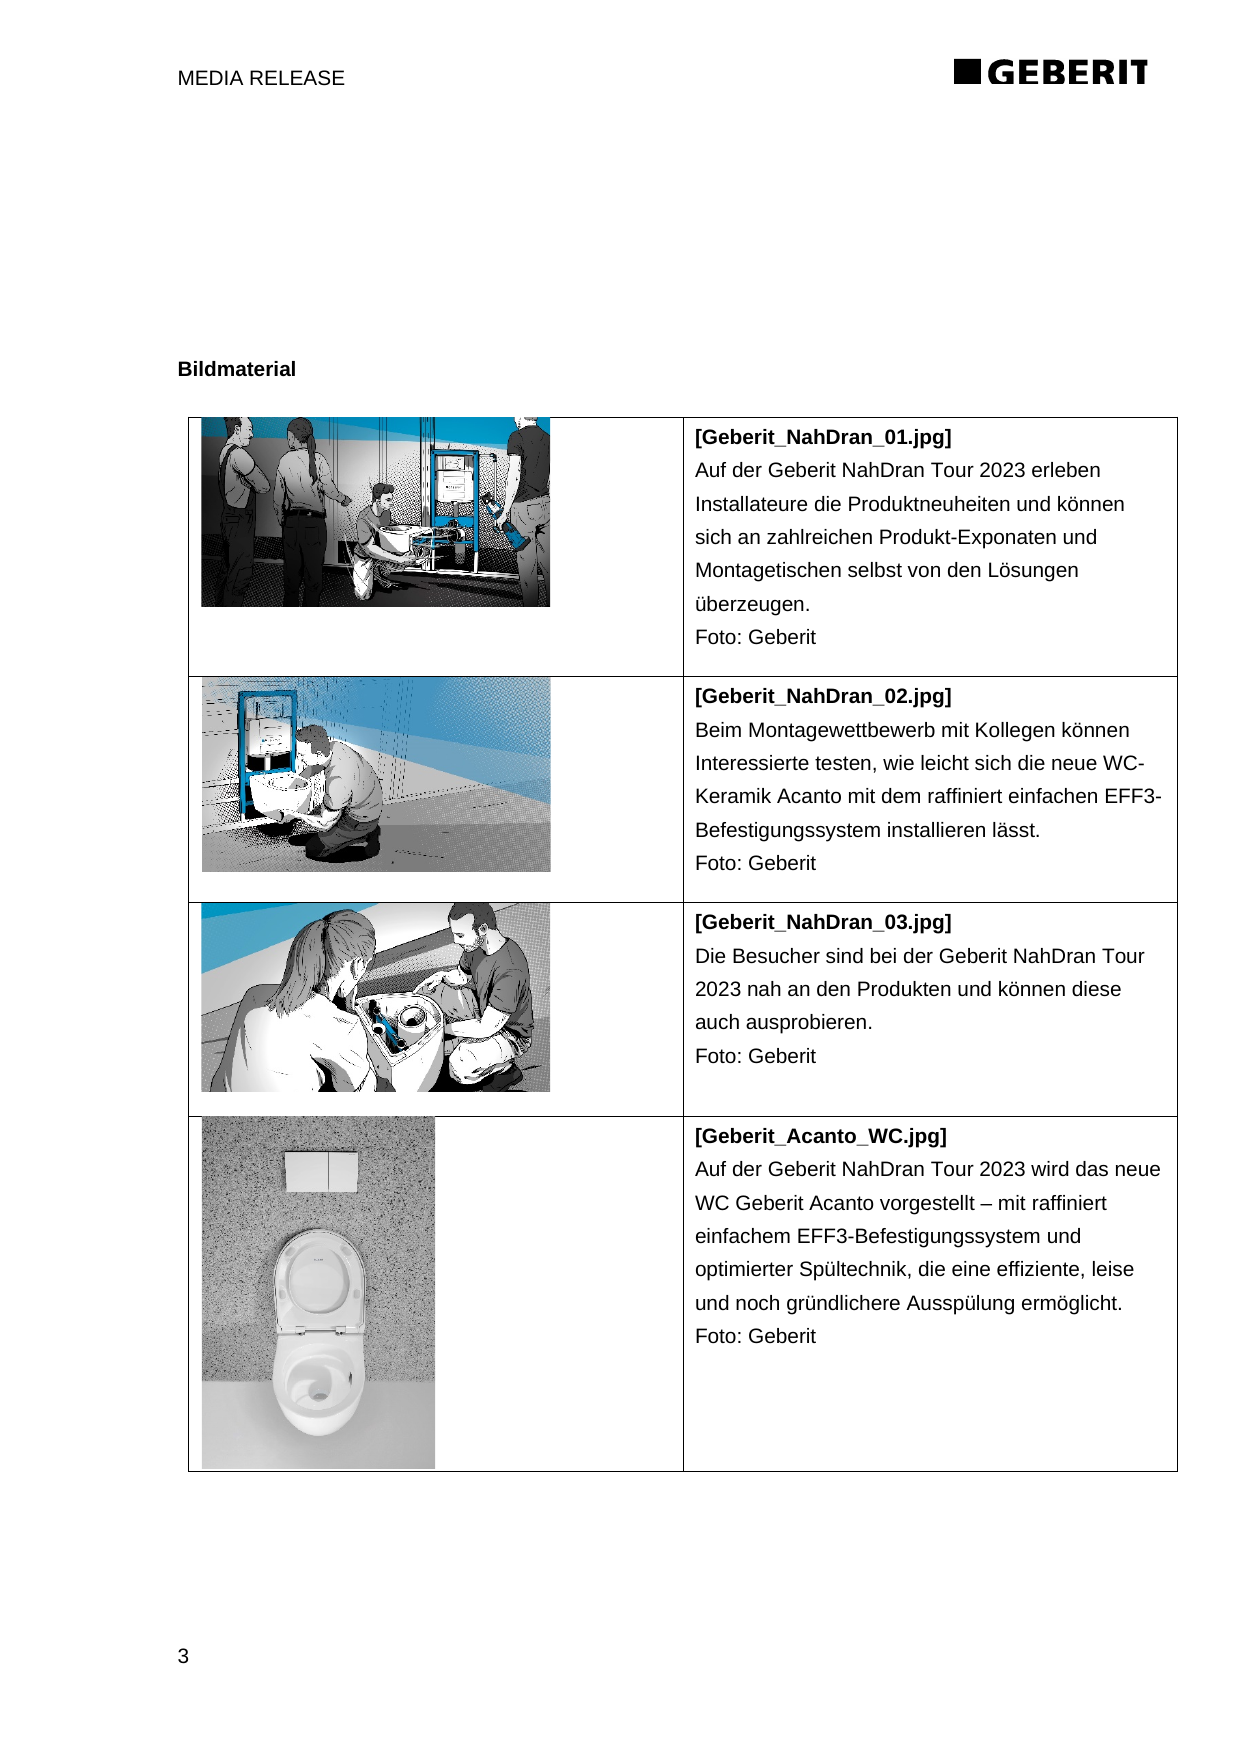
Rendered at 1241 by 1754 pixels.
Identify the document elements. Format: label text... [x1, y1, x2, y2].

picture [200, 1116, 435, 1467]
table_cell [189, 903, 683, 1116]
table_cell [189, 677, 683, 902]
table_header [Geberit_NahDran_01.jpg] Auf der Geberit NahDran Tour 2023 erleben Installateure die Produktneuheiten und können sich an zahlreichen Produkt-Exponaten und Montagetischen selbst von den Lösungen überzeugen. Foto: Geberit [684, 418, 1177, 676]
picture [953, 58, 1148, 84]
table_header [189, 418, 683, 676]
picture [200, 417, 550, 606]
subtitle Bildmaterial [177, 350, 1152, 383]
table_cell [Geberit_Acanto_WC.jpg] Auf der Geberit NahDran Tour 2023 wird das neue WC Geberit Acanto vorgestellt – mit raffiniert einfachem EFF3-Befestigungssystem und optimierter Spültechnik, die eine effiziente, leise und noch gründlichere Ausspülung ermöglicht. Foto: Geberit [684, 1117, 1177, 1471]
table_cell [189, 1117, 683, 1471]
table_cell [Geberit_NahDran_03.jpg] Die Besucher sind bei der Geberit NahDran Tour 2023 nah an den Produkten und können diese auch ausprobieren. Foto: Geberit [684, 903, 1177, 1116]
table_cell [Geberit_NahDran_02.jpg] Beim Montagewettbewerb mit Kollegen können Interessierte testen, wie leicht sich die neue WC-Keramik Acanto mit dem raffiniert einfachen EFF3-Befestigungssystem installieren lässt. Foto: Geberit [684, 677, 1177, 902]
picture [200, 903, 550, 1091]
picture [200, 677, 550, 871]
